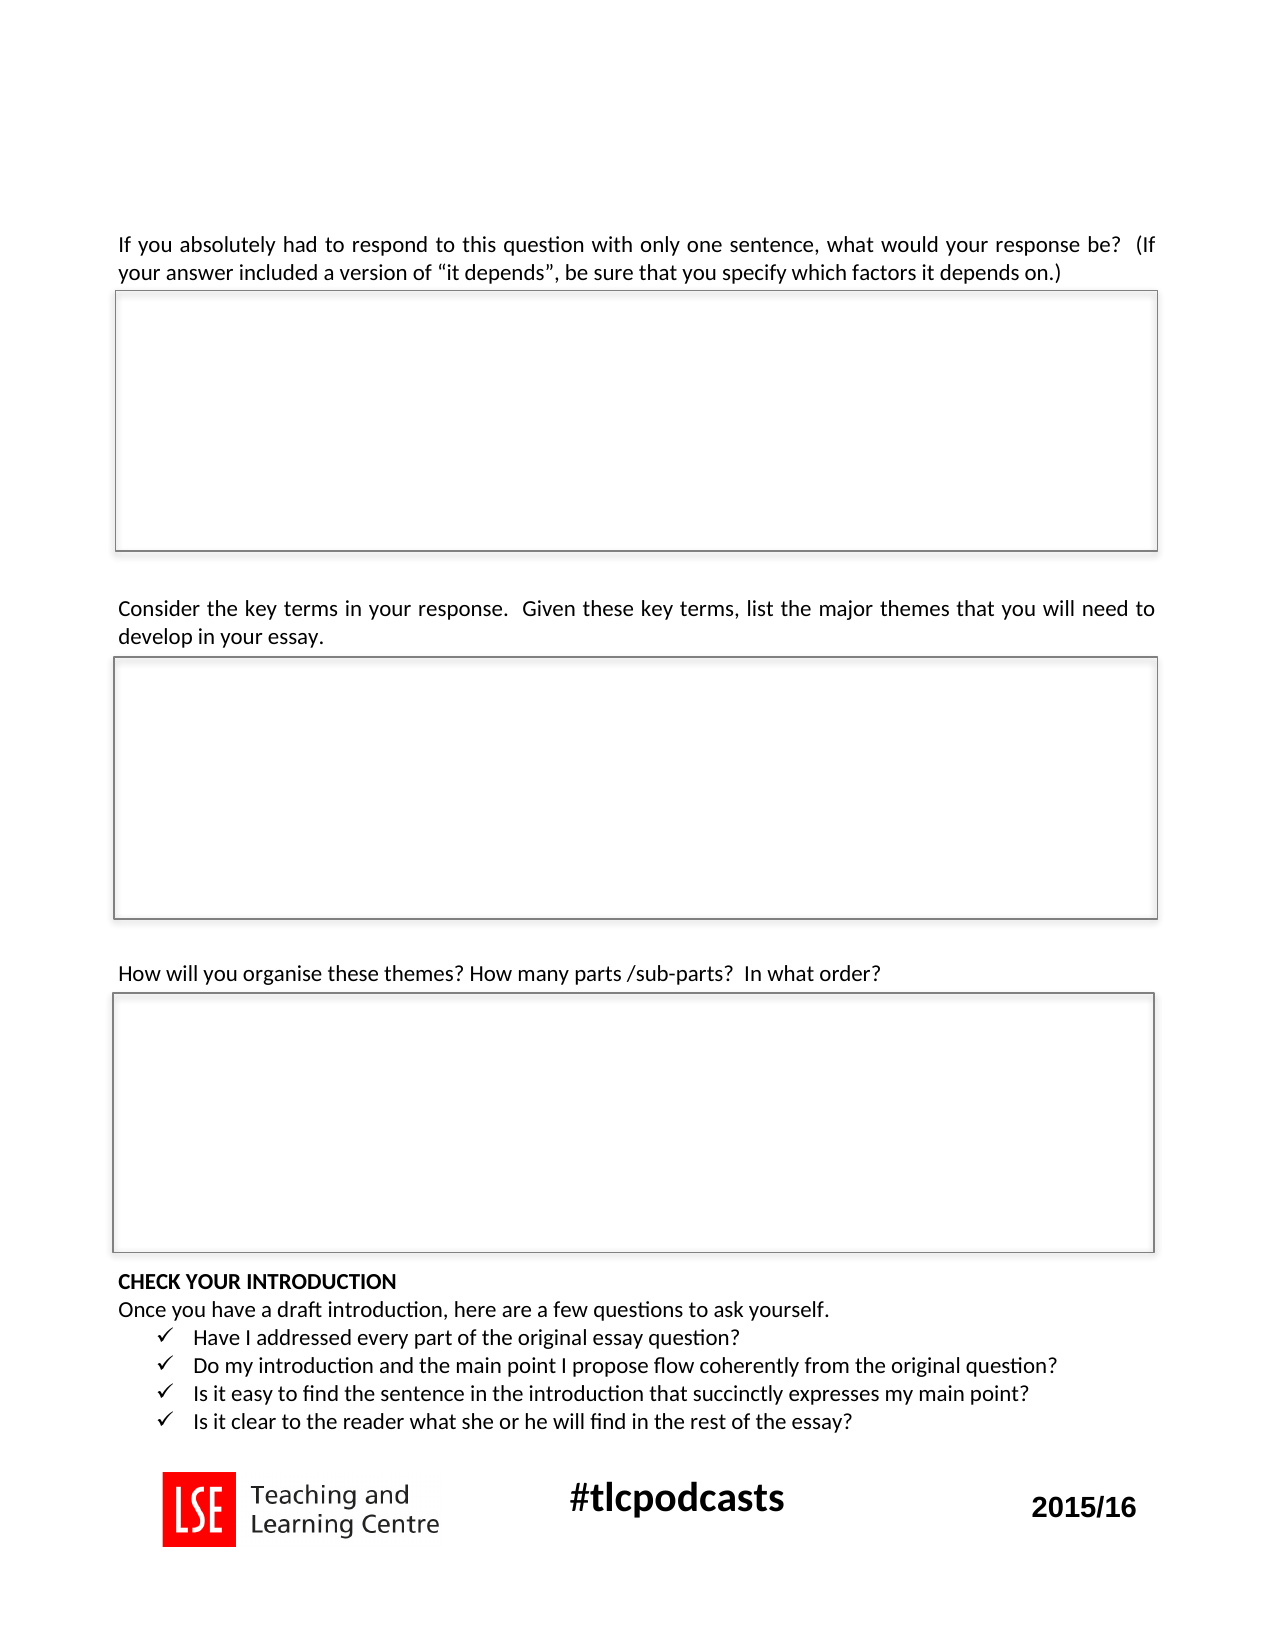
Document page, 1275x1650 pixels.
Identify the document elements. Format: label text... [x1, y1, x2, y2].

list Is it easy to find the sentence in the introduction that succinctly expresses my main point? [156, 1379, 1157, 1407]
text CHECK YOUR INTRODUCTION [118, 1267, 1157, 1295]
list Is it clear to the reader what she or he will find in the rest of the essay? [156, 1407, 1157, 1435]
list Do my introduction and the main point I propose flow coherently from the original question? [156, 1351, 1157, 1379]
picture [162, 1472, 442, 1547]
text Once you have a draft introduction, here are a few questions to ask yourself. [118, 1295, 1157, 1323]
text If you absolutely had to respond to this question with only one sentence, what would your response be? (If your answer included a version of “it depends”, be sure that you specify which factors it depends on.) [118, 230, 1157, 286]
list Have I addressed every part of the original essay question? [156, 1323, 1157, 1351]
text Consider the key terms in your response. Given these key terms, list the major themes that you will need to develop in your essay. [118, 594, 1157, 651]
text How will you organise these themes? How many parts /sub-parts? In what order? [118, 959, 1157, 987]
